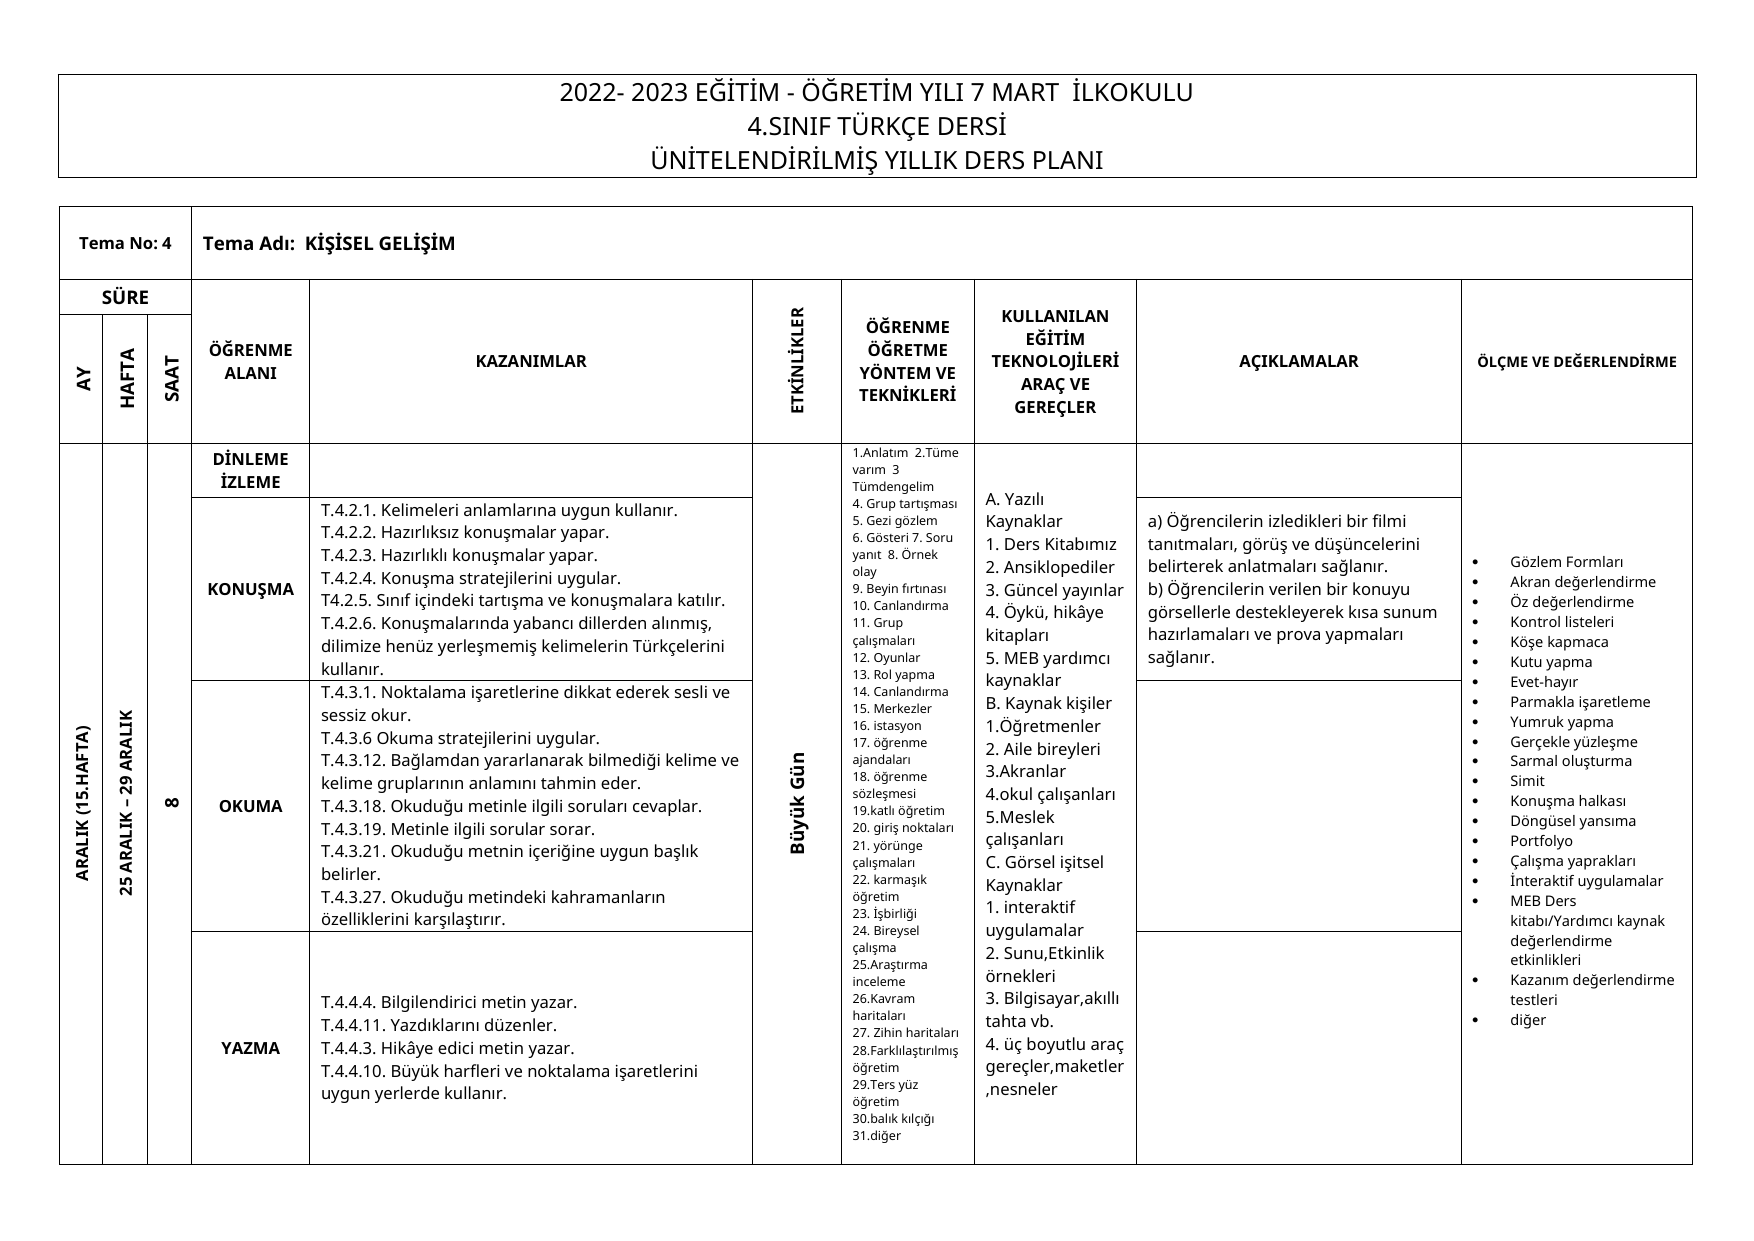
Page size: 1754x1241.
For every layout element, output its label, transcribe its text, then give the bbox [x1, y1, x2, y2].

table_cell 1.Anlatım 2.Tüme varım 3 Tümdengelim 4. Grup tartışması 5. Gezi gözlem 6. Gösteri 7. Soru yanıt 8. Örnek olay 9. Beyin fırtınası 10. Canlandırma 11. Grup çalışmaları 12. Oyunlar 13. Rol yapma 14. Canlandırma 15. Merkezler 16. istasyon 17. öğrenme ajandaları 18. öğrenme sözleşmesi 19.katlı öğretim 20. giriş noktaları 21. yörünge çalışmaları 22. karmaşık öğretim 23. İşbirliği 24. Bireysel çalışma 25.Araştırma inceleme 26.Kavram haritaları 27. Zihin haritaları 28.Farklılaştırılmış öğretim 29.Ters yüz öğretim 30.balık kılçığı 31.diğer [842, 444, 974, 1164]
table_cell T.4.3.1. Noktalama işaretlerine dikkat ederek sesli ve sessiz okur. T.4.3.6 Okuma stratejilerini uygular. T.4.3.12. Bağlamdan yararlanarak bilmediği kelime ve kelime gruplarının anlamını tahmin eder. T.4.3.18. Okuduğu metinle ilgili soruları cevaplar. T.4.3.19. Metinle ilgili sorular sorar. T.4.3.21. Okuduğu metnin içeriğine uygun başlık belirler. T.4.3.27. Okuduğu metindeki kahramanların özelliklerini karşılaştırır. [310, 681, 752, 931]
table_cell [1137, 681, 1461, 931]
table_cell SÜRE [60, 280, 191, 314]
table_cell SAAT [148, 315, 191, 443]
table_cell 8 [148, 444, 191, 1164]
table_cell T.4.4.4. Bilgilendirici metin yazar. T.4.4.11. Yazdıklarını düzenler. T.4.4.3. Hikâye edici metin yazar. T.4.4.10. Büyük harfleri ve noktalama işaretlerini uygun yerlerde kullanır. [310, 932, 752, 1164]
table_cell [1137, 932, 1461, 1164]
table_cell Büyük Gün [753, 444, 841, 1164]
table_cell 25 ARALIK – 29 ARALIK [103, 444, 147, 1164]
table_cell OKUMA [192, 681, 309, 931]
table_cell KAZANIMLAR [310, 280, 752, 443]
table_cell ÖLÇME VE DEĞERLENDİRME [1462, 280, 1692, 443]
table_header Tema No: 4 [60, 207, 191, 279]
table_cell ÖĞRENME ÖĞRETME YÖNTEM VE TEKNİKLERİ [842, 280, 974, 443]
table_cell HAFTA [103, 315, 147, 443]
table_cell T.4.2.1. Kelimeleri anlamlarına uygun kullanır. T.4.2.2. Hazırlıksız konuşmalar yapar. T.4.2.3. Hazırlıklı konuşmalar yapar. T.4.2.4. Konuşma stratejilerini uygular. T4.2.5. Sınıf içindeki tartışma ve konuşmalara katılır. T.4.2.6. Konuşmalarında yabancı dillerden alınmış, dilimize henüz yerleşmemiş kelimelerin Türkçelerini kullanır. [310, 498, 752, 680]
table_cell ARALIK (15.HAFTA) [60, 444, 102, 1164]
table_cell ÖĞRENME ALANI [192, 280, 309, 443]
table_cell YAZMA [192, 932, 309, 1164]
table_cell AÇIKLAMALAR [1137, 280, 1461, 443]
table_cell DİNLEME İZLEME [192, 444, 309, 497]
table_cell AY [60, 315, 102, 443]
table_header Tema Adı: KİŞİSEL GELİŞİM [192, 207, 1692, 279]
table_cell [1137, 444, 1461, 497]
table_cell KONUŞMA [192, 498, 309, 680]
table_cell ETKİNLİKLER [753, 280, 841, 443]
table_cell [310, 444, 752, 497]
table_cell A. Yazılı Kaynaklar 1. Ders Kitabımız 2. Ansiklopediler 3. Güncel yayınlar 4. Öykü, hikâye kitapları 5. MEB yardımcı kaynaklar B. Kaynak kişiler 1.Öğretmenler 2. Aile bireyleri 3.Akranlar 4.okul çalışanları 5.Meslek çalışanları C. Görsel işitsel Kaynaklar 1. interaktif uygulamalar 2. Sunu,Etkinlik örnekleri 3. Bilgisayar,akıllı tahta vb. 4. üç boyutlu araç gereçler,maketler,nesneler [975, 444, 1136, 1164]
table_cell a) Öğrencilerin izledikleri bir filmi tanıtmaları, görüş ve düşüncelerini belirterek anlatmaları sağlanır. b) Öğrencilerin verilen bir konuyu görsellerle destekleyerek kısa sunum hazırlamaları ve prova yapmaları sağlanır. [1137, 498, 1461, 680]
table_cell KULLANILAN EĞİTİM TEKNOLOJİLERİ ARAÇ VE GEREÇLER [975, 280, 1136, 443]
table_cell Gözlem Formları Akran değerlendirme Öz değerlendirme Kontrol listeleri Köşe kapmaca Kutu yapma Evet-hayır Parmakla işaretleme Yumruk yapma Gerçekle yüzleşme Sarmal oluşturma Simit Konuşma halkası Döngüsel yansıma Portfolyo Çalışma yaprakları İnteraktif uygulamalar MEB Ders kitabı/Yardımcı kaynak değerlendirme etkinlikleri Kazanım değerlendirme testleri diğer [1462, 444, 1692, 1164]
